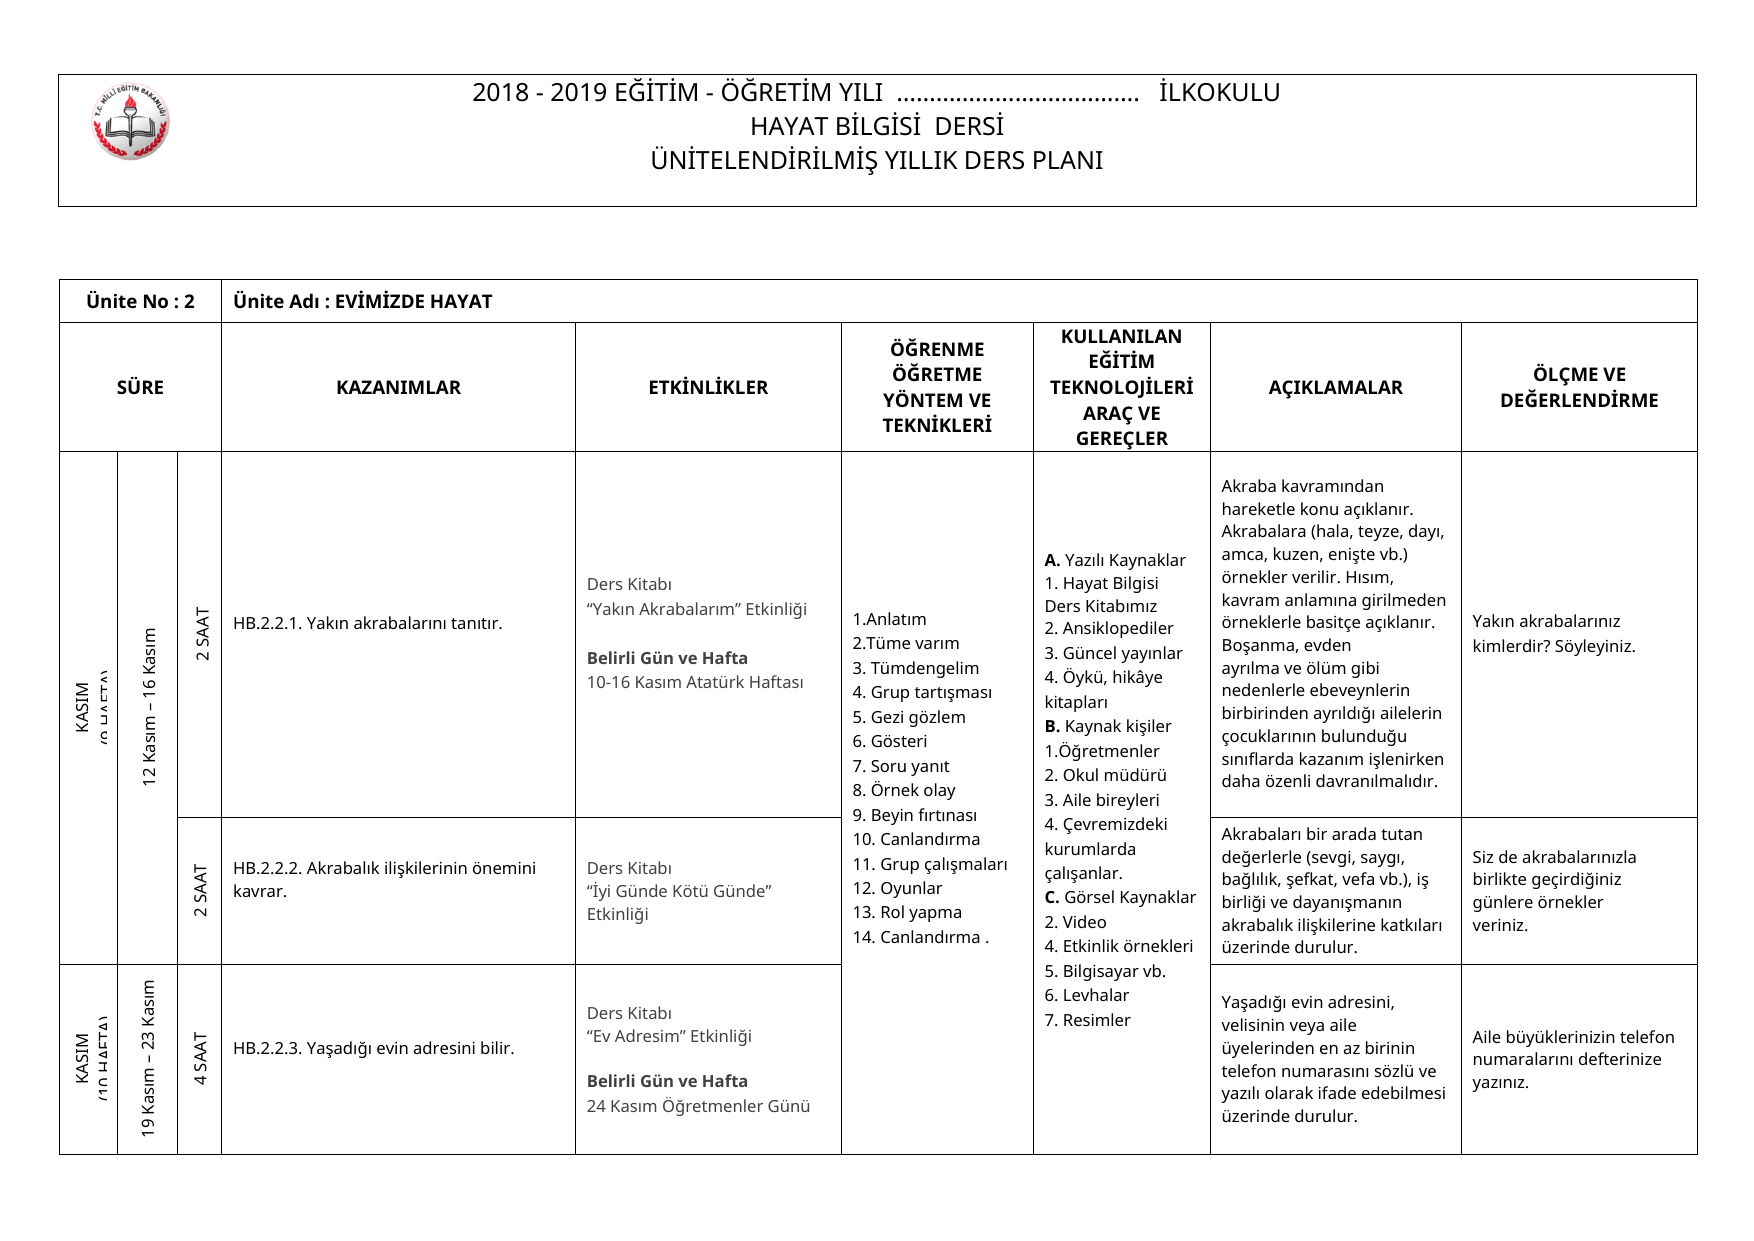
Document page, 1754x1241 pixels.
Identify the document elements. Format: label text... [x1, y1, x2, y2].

table_cell ETKİNLİKLER [576, 323, 841, 451]
table_cell ÖLÇME VE DEĞERLENDİRME [1462, 323, 1697, 451]
table_cell Yakın akrabalarınız kimlerdir? Söyleyiniz. [1462, 452, 1697, 817]
table_cell 19 Kasım – 23 Kasım [118, 965, 177, 1154]
table_cell 2 SAAT [178, 818, 221, 964]
table_cell AÇIKLAMALAR [1211, 323, 1461, 451]
table_cell A. Yazılı Kaynaklar 1. Hayat Bilgisi Ders Kitabımız 2. Ansiklopediler 3. Güncel yayınlar 4. Öykü, hikâye kitapları B. Kaynak kişiler 1.Öğretmenler 2. Okul müdürü 3. Aile bireyleri 4. Çevremizdeki kurumlarda çalışanlar. C. Görsel Kaynaklar 2. Video 4. Etkinlik örnekleri 5. Bilgisayar vb. 6. Levhalar 7. Resimler [1034, 452, 1210, 1154]
table_header Ünite No : 2 [60, 280, 221, 322]
table_cell Yaşadığı evin adresini, velisinin veya aile üyelerinden en az birinin telefon numarasını sözlü ve yazılı olarak ifade edebilmesi üzerinde durulur. [1211, 965, 1461, 1154]
table_cell 4 SAAT [178, 965, 221, 1154]
table_header Ünite Adı : EVİMİZDE HAYAT [222, 280, 1697, 322]
table_cell 2 SAAT [178, 452, 221, 817]
table_cell Aile büyüklerinizin telefon numaralarını defterinize yazınız. [1462, 965, 1697, 1154]
table_cell Akraba kavramından hareketle konu açıklanır. Akrabalara (hala, teyze, dayı, amca, kuzen, enişte vb.) örnekler verilir. Hısım, kavram anlamına girilmeden örneklerle basitçe açıklanır. Boşanma, evden ayrılma ve ölüm gibi nedenlerle ebeveynlerin birbirinden ayrıldığı ailelerin çocuklarının bulunduğu sınıflarda kazanım işlenirken daha özenli davranılmalıdır. [1211, 452, 1461, 817]
table_cell ÖĞRENME ÖĞRETME YÖNTEM VE TEKNİKLERİ [842, 323, 1033, 451]
table_cell HB.2.2.3. Yaşadığı evin adresini bilir. [222, 965, 575, 1154]
table_cell KASIM (10.HAFTA) [60, 965, 117, 1154]
table_cell 12 Kasım – 16 Kasım [118, 452, 177, 964]
table_cell Akrabaları bir arada tutan değerlerle (sevgi, saygı, bağlılık, şefkat, vefa vb.), iş birliği ve dayanışmanın akrabalık ilişkilerine katkıları üzerinde durulur. [1211, 818, 1461, 964]
table_cell Ders Kitabı “Ev Adresim” Etkinliği Belirli Gün ve Hafta 24 Kasım Öğretmenler Günü [576, 965, 841, 1154]
table_cell Ders Kitabı “İyi Günde Kötü Günde” Etkinliği [576, 818, 841, 964]
table_cell Ders Kitabı “Yakın Akrabalarım” Etkinliği Belirli Gün ve Hafta 10-16 Kasım Atatürk Haftası [576, 452, 841, 817]
table_cell KULLANILAN EĞİTİM TEKNOLOJİLERİ ARAÇ VE GEREÇLER [1034, 323, 1210, 451]
table_cell HB.2.2.2. Akrabalık ilişkilerinin önemini kavrar. [222, 818, 575, 964]
table_cell Siz de akrabalarınızla birlikte geçirdiğiniz günlere örnekler veriniz. [1462, 818, 1697, 964]
table_cell HB.2.2.1. Yakın akrabalarını tanıtır. [222, 452, 575, 817]
table_cell KASIM (9.HAFTA) [60, 452, 117, 964]
table_cell 1.Anlatım 2.Tüme varım 3. Tümdengelim 4. Grup tartışması 5. Gezi gözlem 6. Gösteri 7. Soru yanıt 8. Örnek olay 9. Beyin fırtınası 10. Canlandırma 11. Grup çalışmaları 12. Oyunlar 13. Rol yapma 14. Canlandırma . [842, 452, 1033, 1154]
picture [85, 77, 175, 167]
table_cell KAZANIMLAR [222, 323, 575, 451]
table_cell SÜRE [60, 323, 221, 451]
